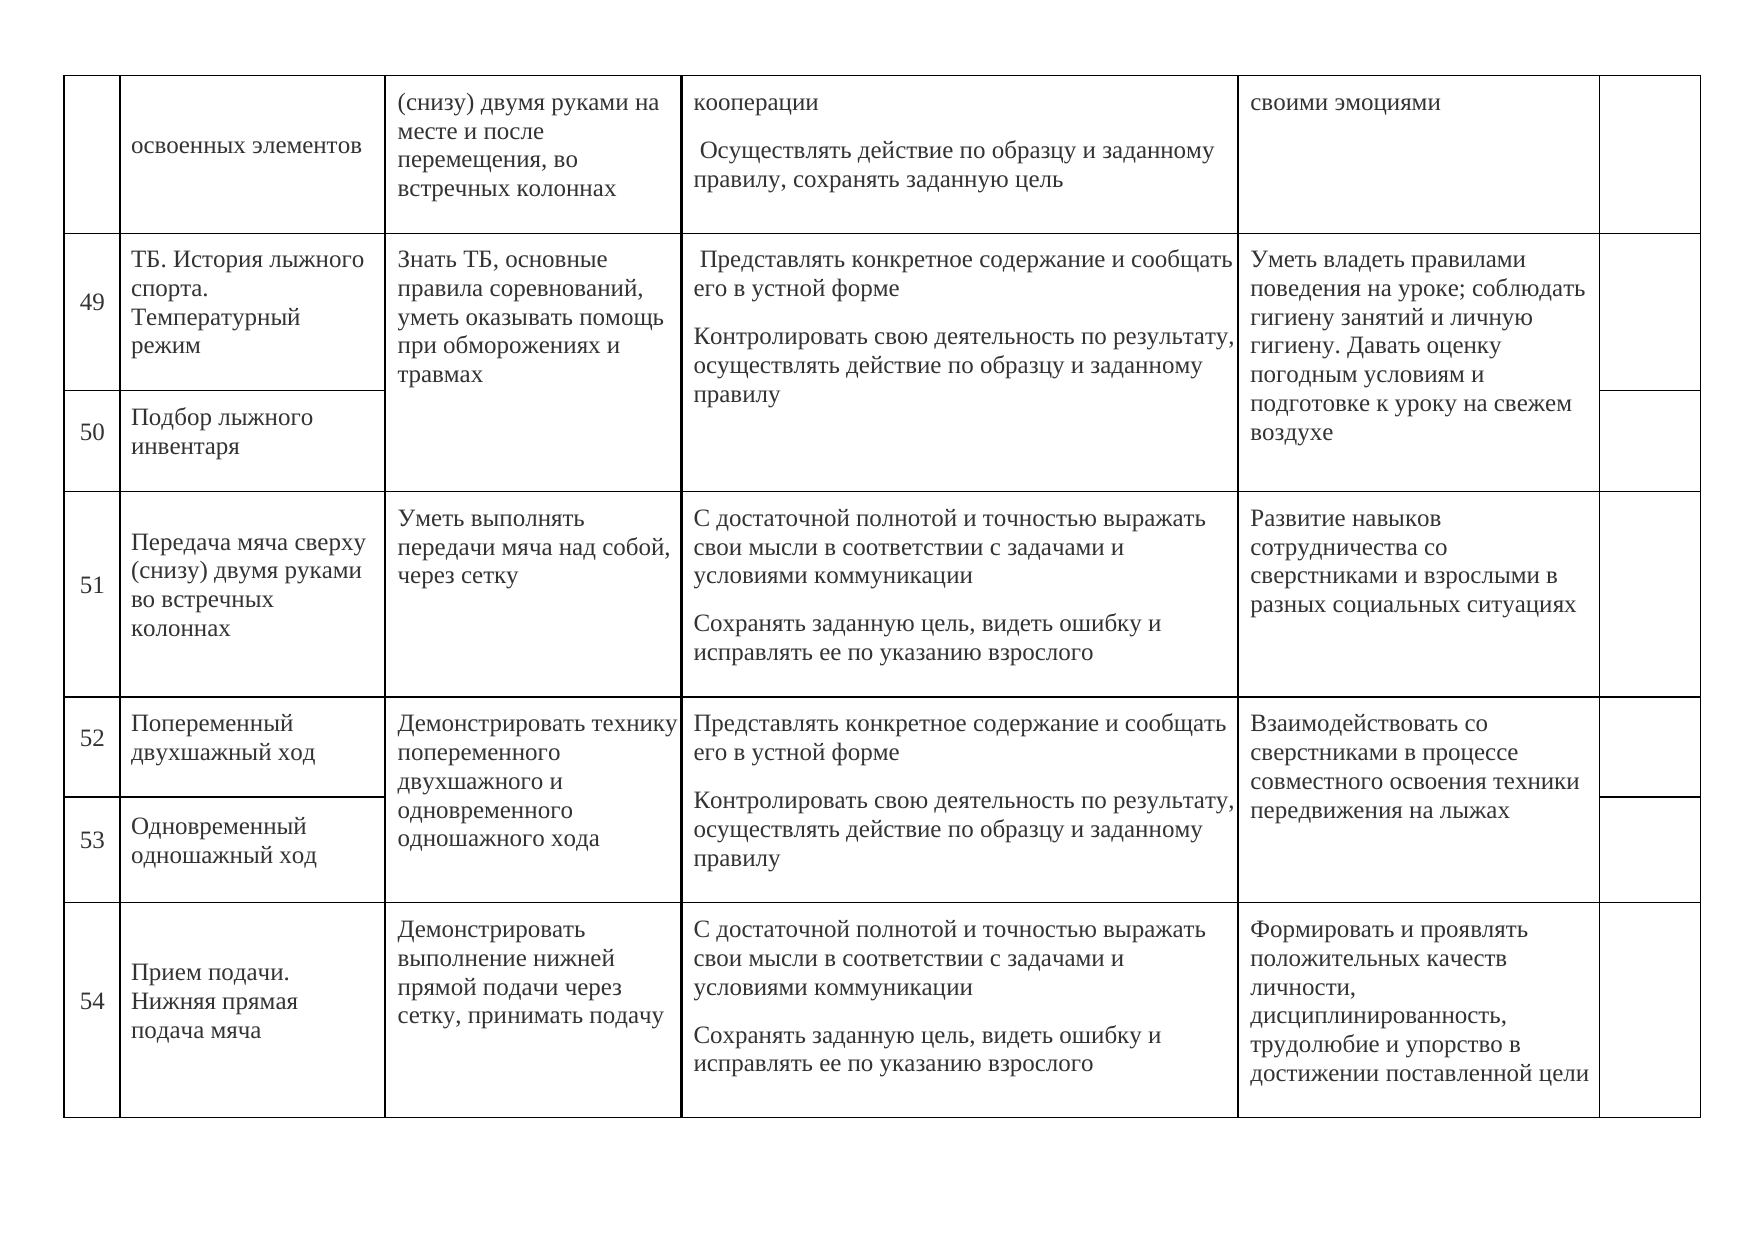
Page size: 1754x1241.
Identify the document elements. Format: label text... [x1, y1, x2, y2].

table_cell [1600, 903, 1700, 1117]
table_cell Взаимодействовать со сверстниками в процессе совместного освоения техники передвижения на лыжах [1239, 698, 1599, 902]
table_cell Уметь выполнять передачи мяча над собой, через сетку [386, 492, 680, 696]
table_cell 49 [65, 234, 119, 390]
table_cell [1600, 234, 1700, 390]
table_cell С достаточной полнотой и точностью выражать свои мысли в соответствии с задачами и условиями коммуникации Сохранять заданную цель, видеть ошибку и исправлять ее по указанию взрослого [683, 492, 1237, 696]
table_cell Знать ТБ, основные правила соревнований, уметь оказывать помощь при обморожениях и травмах [386, 234, 680, 491]
table_cell Формировать и проявлять положительных качеств личности, дисциплинированность, трудолюбие и упорство в достижении поставленной цели [1239, 903, 1599, 1117]
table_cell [121, 76, 384, 232]
table_cell [1600, 391, 1700, 491]
table_cell 53 [65, 798, 119, 902]
table_cell Прием подачи. Нижняя прямая подача мяча [121, 903, 384, 1117]
table_cell ТБ. История лыжного спорта. Температурный режим [121, 234, 384, 390]
table_cell С достаточной полнотой и точностью выражать свои мысли в соответствии с задачами и условиями коммуникации Сохранять заданную цель, видеть ошибку и исправлять ее по указанию взрослого [683, 903, 1237, 1117]
table_cell [1600, 798, 1700, 902]
table_cell Развитие навыков сотрудничества со сверстниками и взрослыми в разных социальных ситуациях [1239, 492, 1599, 696]
table_cell Представлять конкретное содержание и сообщать его в устной форме Контролировать свою деятельность по результату, осуществлять действие по образцу и заданному правилу [683, 234, 1237, 491]
table_cell 52 [65, 698, 119, 796]
table_cell Попеременный двухшажный ход [121, 698, 384, 796]
table_cell 54 [65, 903, 119, 1117]
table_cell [1239, 76, 1599, 232]
table_cell 50 [65, 391, 119, 491]
table_cell Демонстрировать выполнение нижней прямой подачи через сетку, принимать подачу [386, 903, 680, 1117]
table_cell [1600, 76, 1700, 232]
table_cell Одновременный одношажный ход [121, 798, 384, 902]
table_cell [1600, 698, 1700, 796]
table_cell Подбор лыжного инвентаря [121, 391, 384, 491]
table_cell Уметь владеть правилами поведения на уроке; соблюдать гигиену занятий и личную гигиену. Давать оценку погодным условиям и подготовке к уроку на свежем воздухе [1239, 234, 1599, 491]
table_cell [386, 76, 680, 232]
table_cell Передача мяча сверху (снизу) двумя руками во встречных колоннах [121, 492, 384, 696]
table_cell [1600, 492, 1700, 696]
table_cell Демонстрировать технику попеременного двухшажного и одновременного одношажного хода [386, 698, 680, 902]
table_cell 51 [65, 492, 119, 696]
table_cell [683, 76, 1237, 232]
table_cell 48 [65, 76, 119, 232]
table_cell Представлять конкретное содержание и сообщать его в устной форме Контролировать свою деятельность по результату, осуществлять действие по образцу и заданному правилу [683, 698, 1237, 902]
